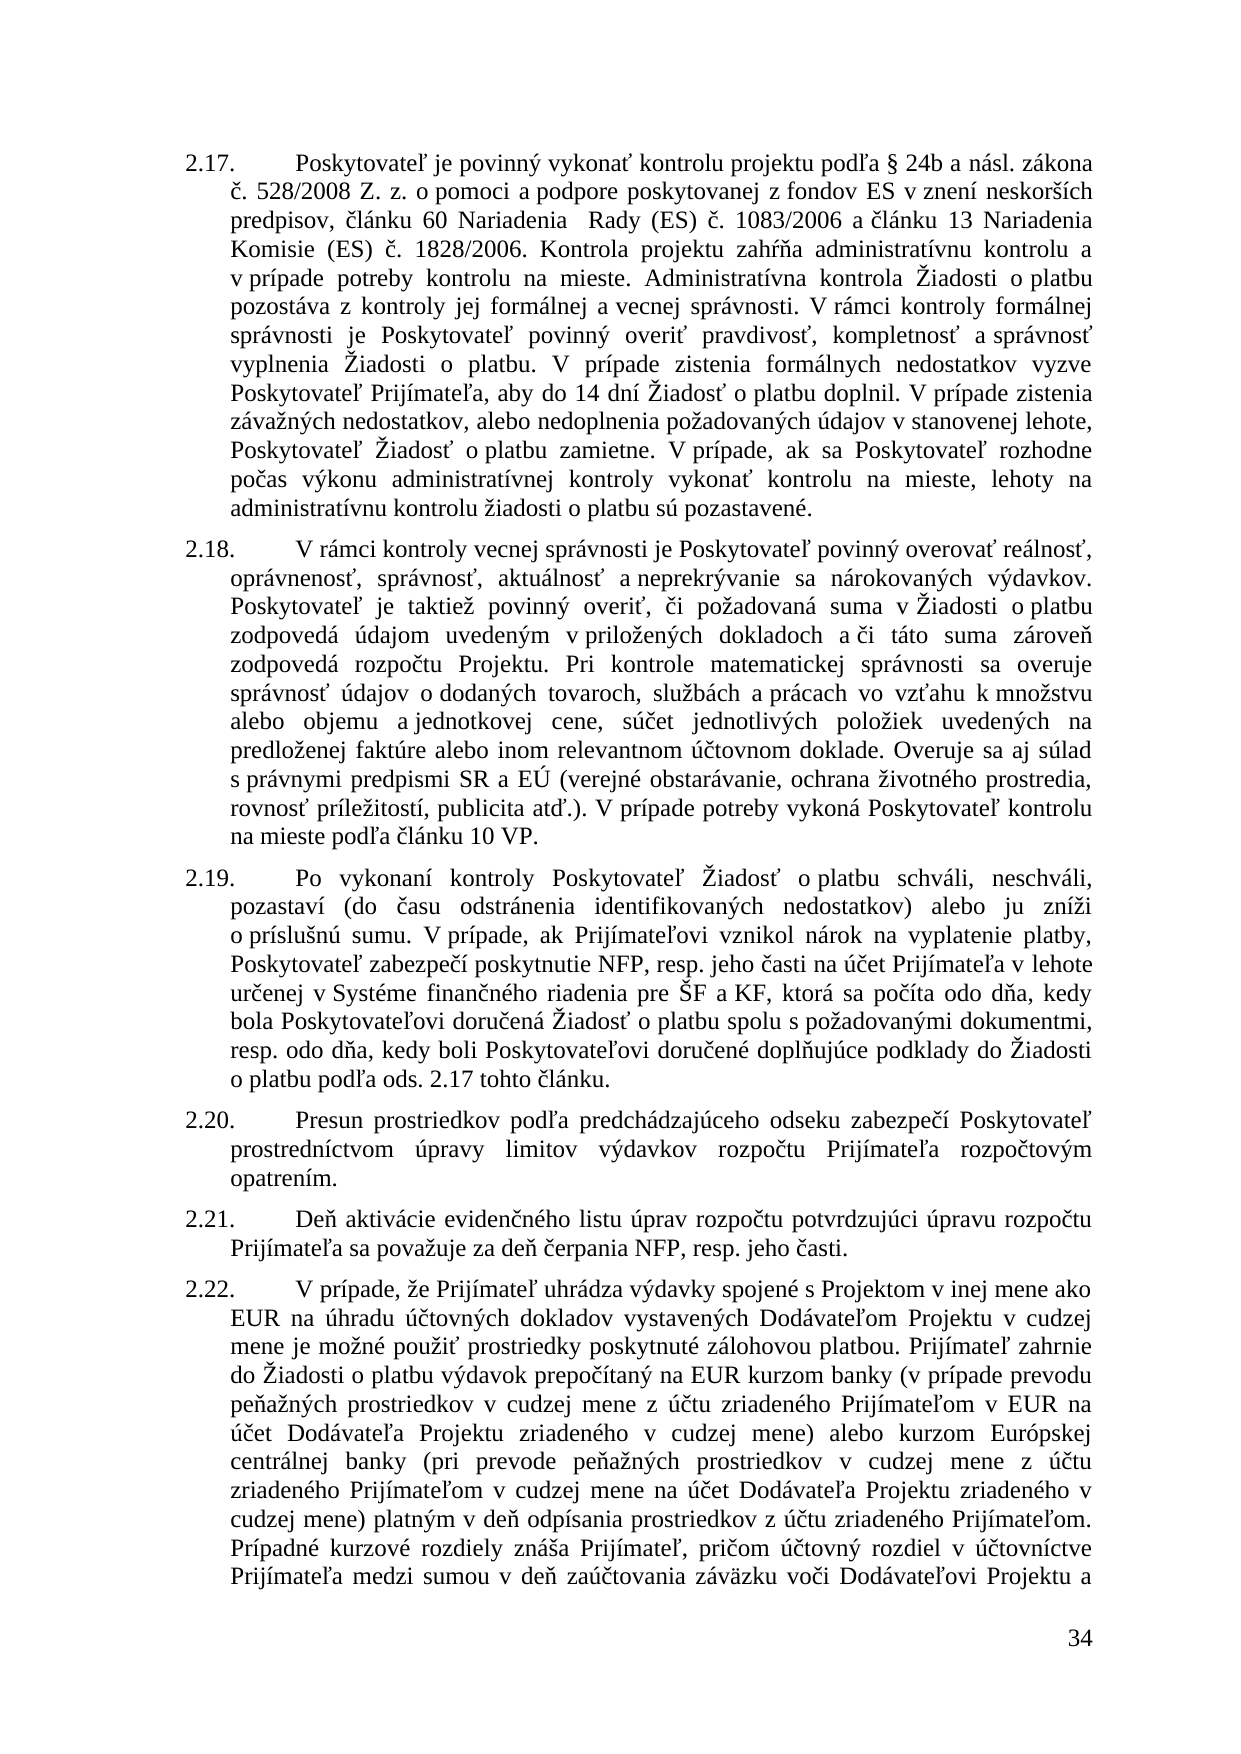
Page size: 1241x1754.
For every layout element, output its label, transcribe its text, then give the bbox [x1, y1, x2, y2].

list Po vykonaní kontroly Poskytovateľ Žiadosť o platbu schváli, neschváli, pozastaví (do času odstránenia identifikovaných nedostatkov) alebo ju zníži o príslušnú sumu. V prípade, ak Prijímateľovi vznikol nárok na vyplatenie platby, Poskytovateľ zabezpečí poskytnutie NFP, resp. jeho časti na účet Prijímateľa v lehote určenej v Systéme finančného riadenia pre ŠF a KF, ktorá sa počíta odo dňa, kedy bola Poskytovateľovi doručená Žiadosť o platbu spolu s požadovanými dokumentmi, resp. odo dňa, kedy boli Poskytovateľovi doručené doplňujúce podklady do Žiadosti o platbu podľa ods. 2.17 tohto článku. [185, 863, 1093, 1093]
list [185, 1274, 1093, 1590]
list Poskytovateľ je povinný vykonať kontrolu projektu podľa § 24b a násl. zákona č. 528/2008 Z. z. o pomoci a podpore poskytovanej z fondov ES v znení neskorších predpisov, článku 60 Nariadenia Rady (ES) č. 1083/2006 a článku 13 Nariadenia Komisie (ES) č. 1828/2006. Kontrola projektu zahŕňa administratívnu kontrolu a v prípade potreby kontrolu na mieste. Administratívna kontrola Žiadosti o platbu pozostáva z kontroly jej formálnej a vecnej správnosti. V rámci kontroly formálnej správnosti je Poskytovateľ povinný overiť pravdivosť, kompletnosť a správnosť vyplnenia Žiadosti o platbu. V prípade zistenia formálnych nedostatkov vyzve Poskytovateľ Prijímateľa, aby do 14 dní Žiadosť o platbu doplnil. V prípade zistenia závažných nedostatkov, alebo nedoplnenia požadovaných údajov v stanovenej lehote, Poskytovateľ Žiadosť o platbu zamietne. V prípade, ak sa Poskytovateľ rozhodne počas výkonu administratívnej kontroly vykonať kontrolu na mieste, lehoty na administratívnu kontrolu žiadosti o platbu sú pozastavené. [185, 148, 1093, 521]
list V rámci kontroly vecnej správnosti je Poskytovateľ povinný overovať reálnosť, oprávnenosť, správnosť, aktuálnosť a neprekrývanie sa nárokovaných výdavkov. Poskytovateľ je taktiež povinný overiť, či požadovaná suma v Žiadosti o platbu zodpovedá údajom uvedeným v priložených dokladoch a či táto suma zároveň zodpovedá rozpočtu Projektu. Pri kontrole matematickej správnosti sa overuje správnosť údajov o dodaných tovaroch, službách a prácach vo vzťahu k množstvu alebo objemu a jednotkovej cene, súčet jednotlivých položiek uvedených na predloženej faktúre alebo inom relevantnom účtovnom doklade. Overuje sa aj súlad s právnymi predpismi SR a EÚ (verejné obstarávanie, ochrana životného prostredia, rovnosť príležitostí, publicita atď.). V prípade potreby vykoná Poskytovateľ kontrolu na mieste podľa článku 10 VP. [185, 534, 1093, 850]
list Deň aktivácie evidenčného listu úprav rozpočtu potvrdzujúci úpravu rozpočtu Prijímateľa sa považuje za deň čerpania NFP, resp. jeho časti. [185, 1204, 1093, 1261]
list Presun prostriedkov podľa predchádzajúceho odseku zabezpečí Poskytovateľ prostredníctvom úpravy limitov výdavkov rozpočtu Prijímateľa rozpočtovým opatrením. [185, 1105, 1093, 1191]
